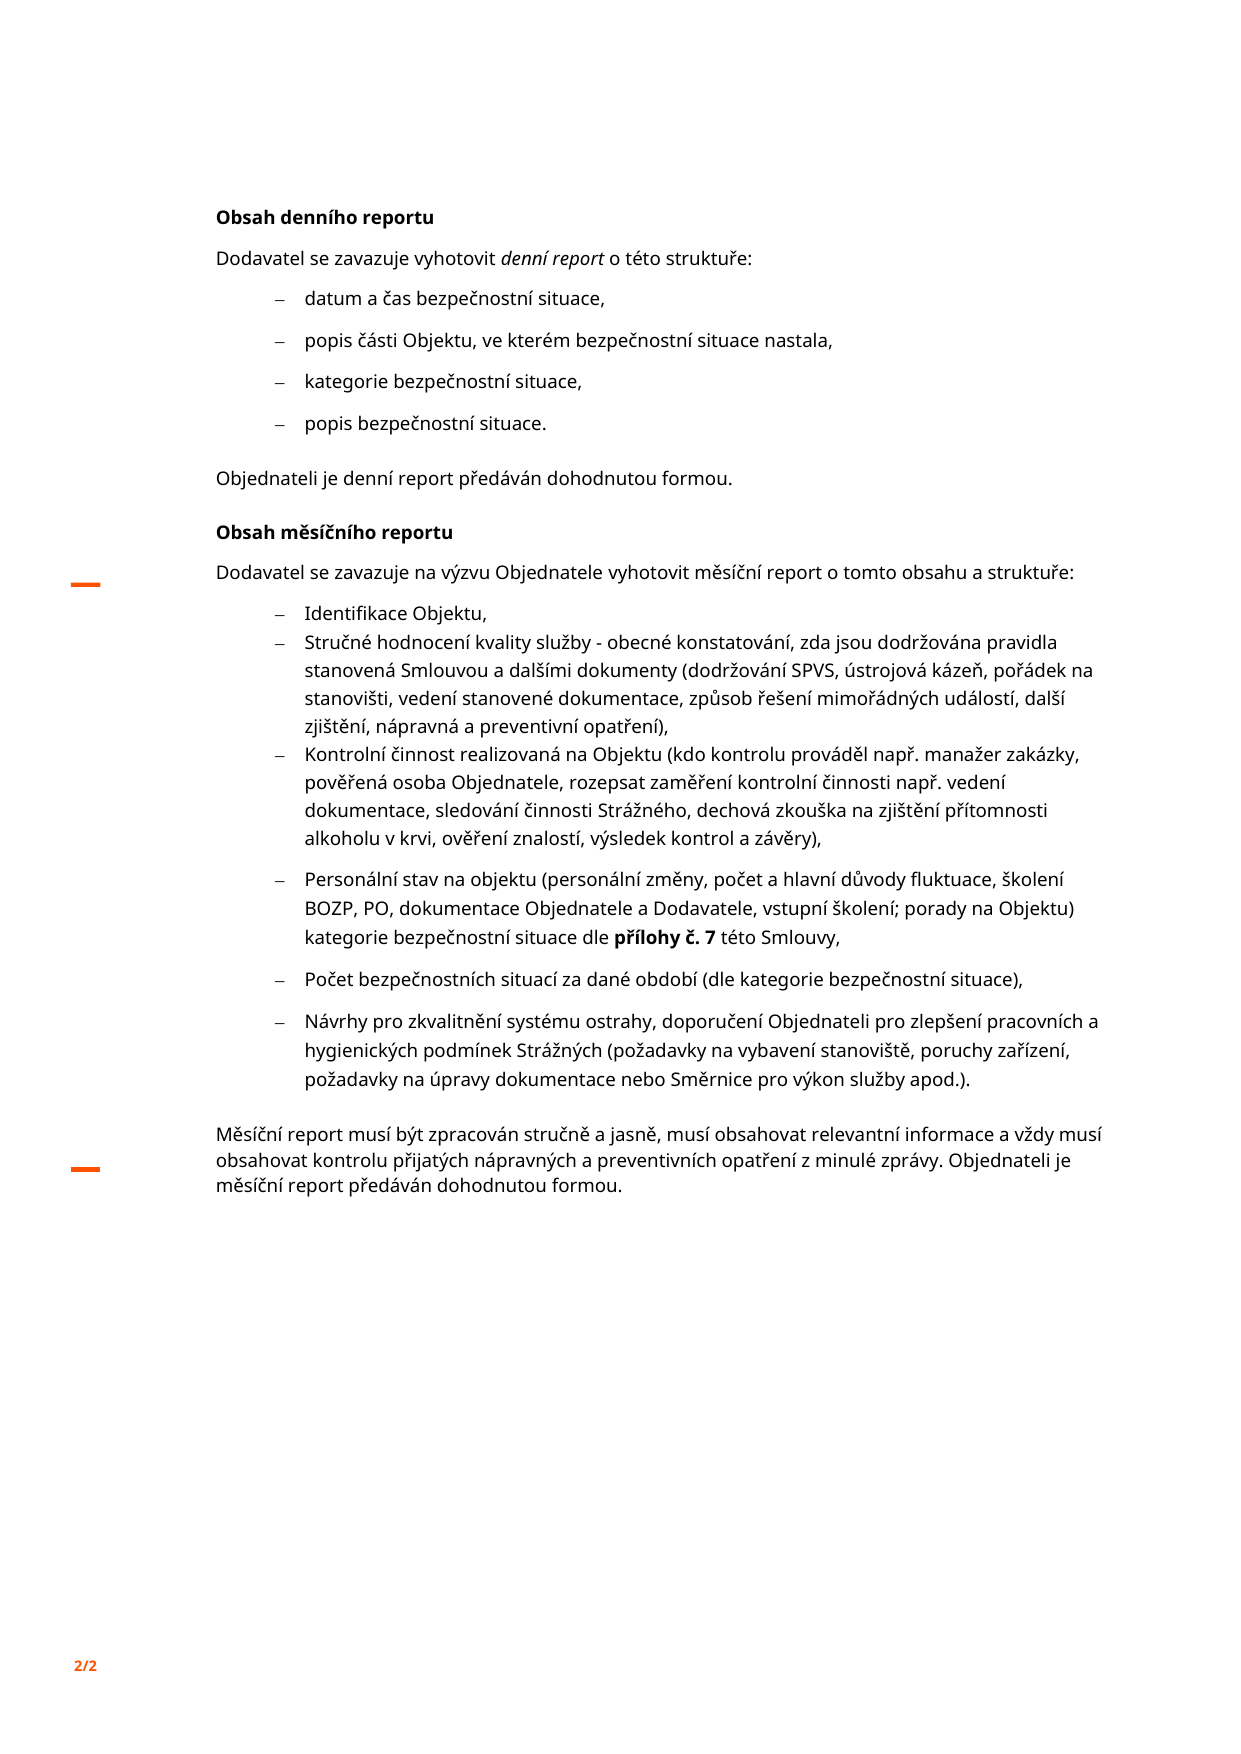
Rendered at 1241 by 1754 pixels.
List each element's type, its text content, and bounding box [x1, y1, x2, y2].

text Obsah měsíčního reportu [216, 519, 1122, 544]
list Počet bezpečnostních situací za dané období (dle kategorie bezpečnostní situace), [275, 966, 1122, 992]
text Měsíční report musí být zpracován stručně a jasně, musí obsahovat relevantní informace a vždy musí obsahovat kontrolu přijatých nápravných a preventivních opatření z minulé zprávy. Objednateli je měsíční report předáván dohodnutou formou. [216, 1121, 1122, 1198]
list kategorie bezpečnostní situace, [275, 369, 1122, 394]
list Kontrolní činnost realizovaná na Objektu (kdo kontrolu prováděl např. manažer zakázky, pověřená osoba Objednatele, rozepsat zaměření kontrolní činnosti např. vedení dokumentace, sledování činnosti Strážného, dechová zkouška na zjištění přítomnosti alkoholu v krvi, ověření znalostí, výsledek kontrol a závěry), [275, 741, 1122, 851]
list Stručné hodnocení kvality služby - obecné konstatování, zda jsou dodržována pravidla stanovená Smlouvou a dalšími dokumenty (dodržování SPVS, ústrojová kázeň, pořádek na stanovišti, vedení stanovené dokumentace, způsob řešení mimořádných událostí, další zjištění, nápravná a preventivní opatření), [275, 629, 1122, 739]
list datum a čas bezpečnostní situace, [275, 285, 1122, 311]
list Personální stav na objektu (personální změny, počet a hlavní důvody fluktuace, školení BOZP, PO, dokumentace Objednatele a Dodavatele, vstupní školení; porady na Objektu) kategorie bezpečnostní situace dle přílohy č. 7 této Smlouvy, [275, 866, 1122, 950]
text Obsah denního reportu [216, 204, 1122, 230]
text Objednateli je denní report předáván dohodnutou formou. [216, 465, 1122, 491]
text Dodavatel se zavazuje vyhotovit denní report o této struktuře: [216, 245, 1122, 270]
list popis části Objektu, ve kterém bezpečnostní situace nastala, [275, 327, 1122, 353]
list Návrhy pro zkvalitnění systému ostrahy, doporučení Objednateli pro zlepšení pracovních a hygienických podmínek Strážných (požadavky na vybavení stanoviště, poruchy zařízení, požadavky na úpravy dokumentace nebo Směrnice pro výkon služby apod.). [275, 1008, 1122, 1092]
text Dodavatel se zavazuje na výzvu Objednatele vyhotovit měsíční report o tomto obsahu a struktuře: [216, 559, 1122, 585]
list Identifikace Objektu, [275, 600, 1122, 626]
list popis bezpečnostní situace. [275, 411, 1122, 436]
